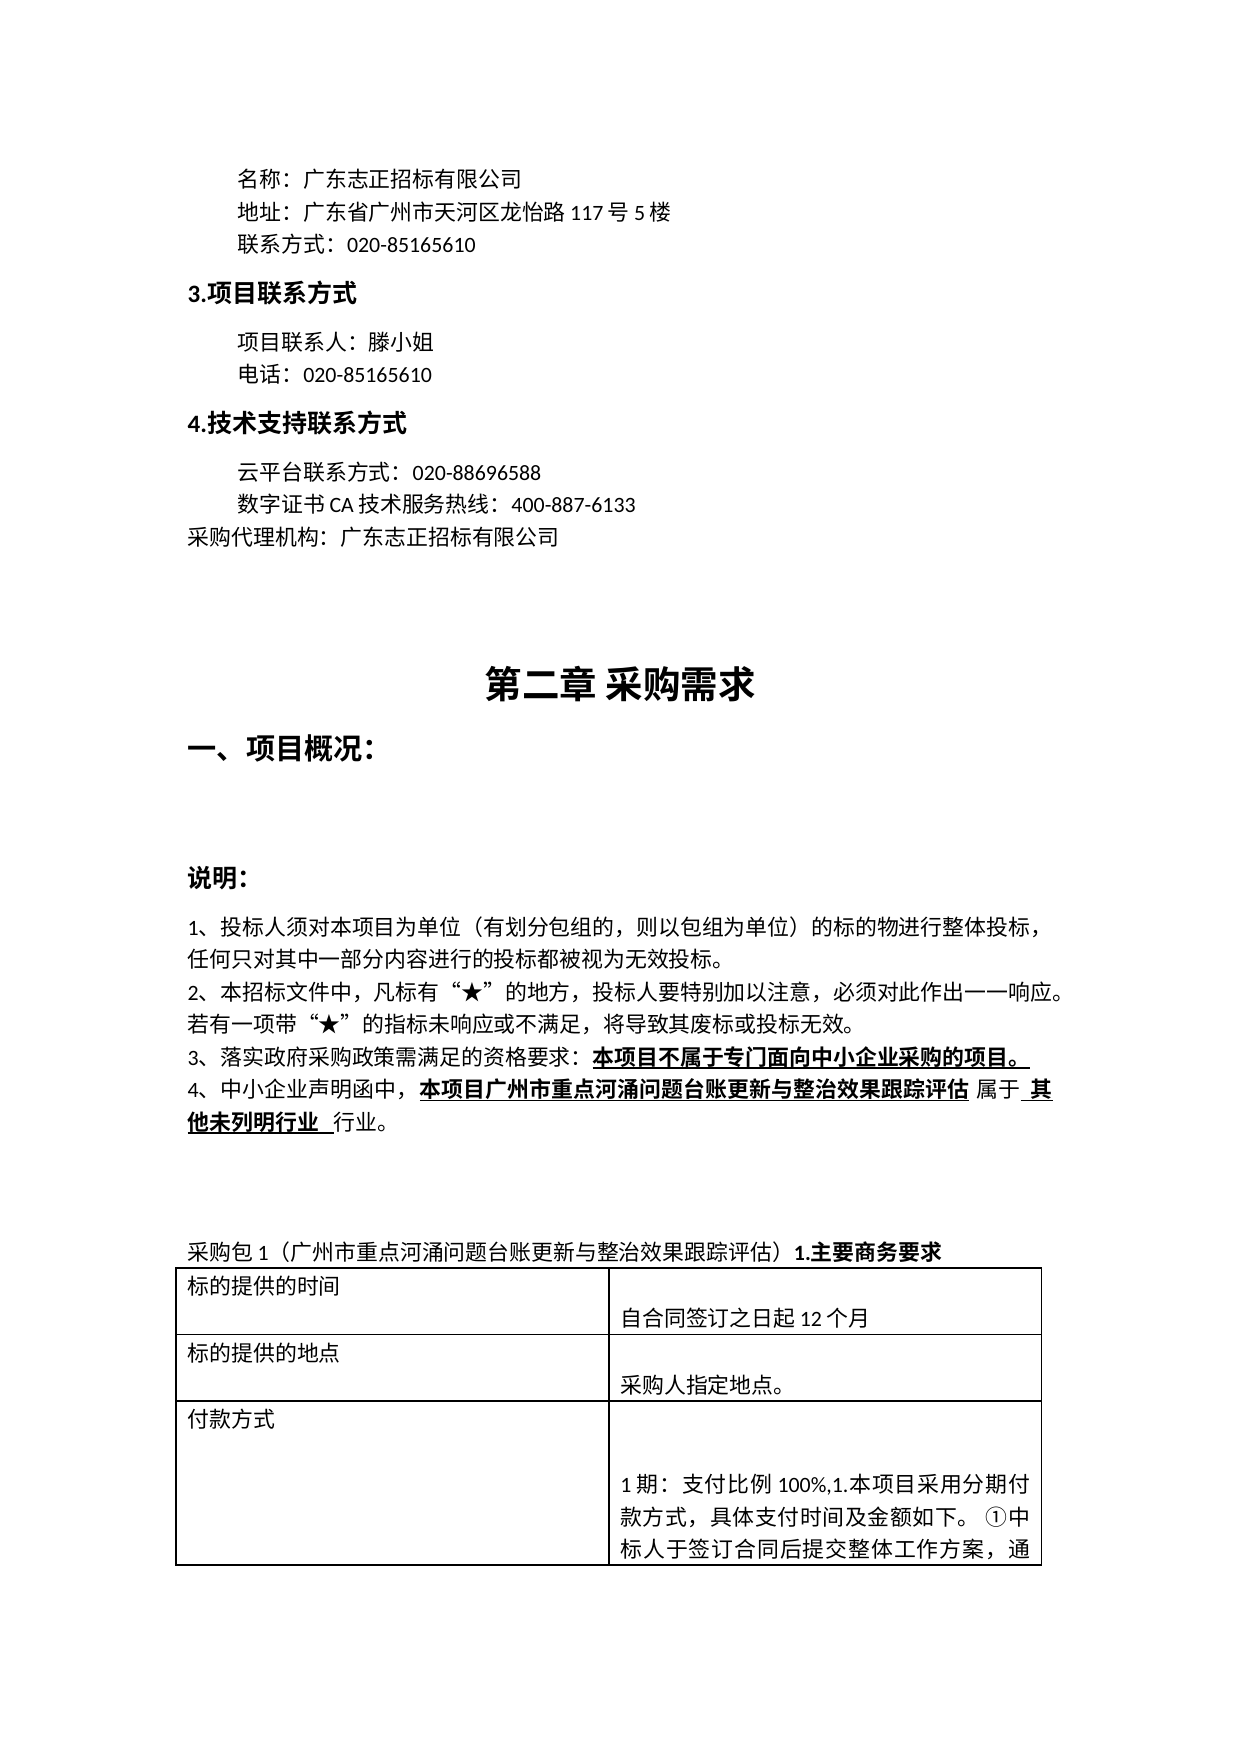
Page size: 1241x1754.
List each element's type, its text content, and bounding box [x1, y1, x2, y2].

text 云平台联系方式：020-88696588 [187, 454, 1053, 487]
text 地址：广东省广州市天河区龙怡路117号5楼 [187, 194, 1053, 227]
text 2、本招标文件中，凡标有“★”的地方，投标人要特别加以注意，必须对此作出一一响应。若有一项带“★”的指标未响应或不满足，将导致其废标或投标无效。 [187, 974, 1053, 1039]
text 名称：广东志正招标有限公司 [187, 162, 1053, 194]
text 采购包1（广州市重点河涌问题台账更新与整治效果跟踪评估）1.主要商务要求 [187, 1234, 1053, 1267]
table_header 标的提供的时间 [177, 1269, 608, 1333]
text 1、投标人须对本项目为单位（有划分包组的，则以包组为单位）的标的物进行整体投标，任何只对其中一部分内容进行的投标都被视为无效投标。 [187, 909, 1053, 974]
text 一、项目概况： [187, 714, 1053, 779]
text 电话：020-85165610 [187, 357, 1053, 389]
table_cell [610, 1402, 1041, 1564]
text 4.技术支持联系方式 [187, 389, 1053, 454]
table_cell 采购人指定地点。 [610, 1335, 1041, 1400]
text 采购代理机构：广东志正招标有限公司 [187, 519, 1053, 552]
table_cell 标的提供的地点 [177, 1335, 608, 1400]
table_cell 付款方式 [177, 1402, 608, 1564]
text 数字证书CA技术服务热线：400-887-6133 [187, 487, 1053, 519]
text 项目联系人：滕小姐 [187, 324, 1053, 357]
text 说明： [187, 844, 1053, 909]
text 3、落实政府采购政策需满足的资格要求：本项目不属于专门面向中小企业采购的项目。 [187, 1039, 1053, 1072]
text 4、中小企业声明函中，本项目广州市重点河涌问题台账更新与整治效果跟踪评估 属于 其他未列明行业 行业。 [187, 1072, 1053, 1137]
table_header 自合同签订之日起12个月 [610, 1269, 1041, 1333]
text 3.项目联系方式 [187, 259, 1053, 324]
text 第二章 采购需求 [187, 649, 1053, 714]
text 联系方式：020-85165610 [187, 227, 1053, 259]
